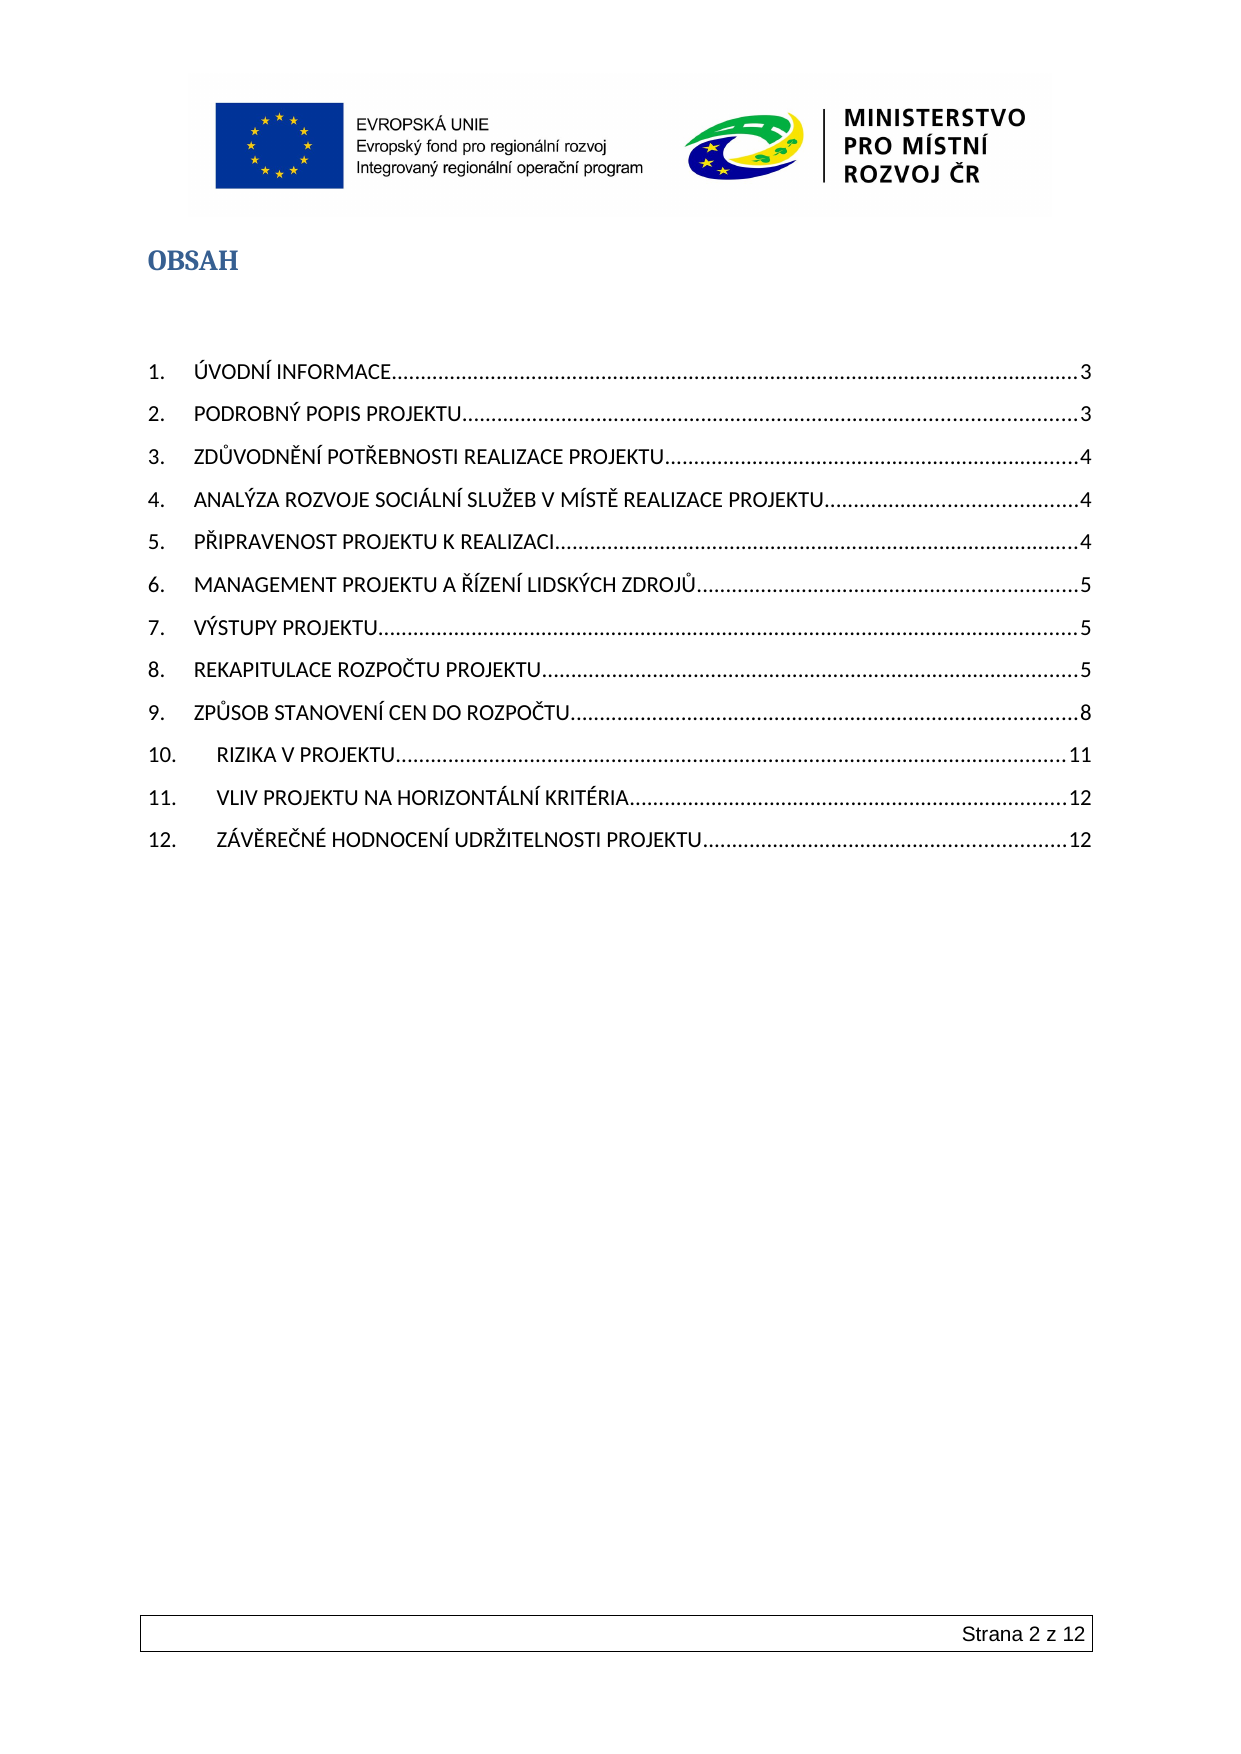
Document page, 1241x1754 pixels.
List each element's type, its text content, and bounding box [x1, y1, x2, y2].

text 5. Připravenost projektu k realizaci 4 [148, 527, 1093, 555]
picture [187, 73, 1053, 217]
text 4. Analýza rozvoje sociální služeb v místě realizace projektu 4 [148, 485, 1093, 513]
text 9. Způsob stanovení cen do rozpočtu 8 [148, 698, 1093, 726]
text 1. ÚVODNÍ INFORMACE 3 [148, 357, 1093, 385]
text 11. Vliv projektu na horizontální kritéria 12 [148, 783, 1093, 811]
text 6. Management projektu a řízení lidských zdrojů 5 [148, 570, 1093, 598]
text 2. Podrobný popis projektu 3 [148, 399, 1093, 428]
text 3. ZDŮVODNĚNÍ POTŘEBNOSTI REALIZACE PROJEKTU 4 [148, 442, 1093, 470]
text 12. závěrečné hodnocení udržitelnosti projektu 12 [148, 826, 1093, 854]
text Obsah [148, 244, 1093, 278]
text 7. Výstupy projektu 5 [148, 613, 1093, 641]
text 8. rekapitulace rozpočtu projektu 5 [148, 655, 1093, 683]
text 10. rizika v projektu 11 [148, 740, 1093, 768]
